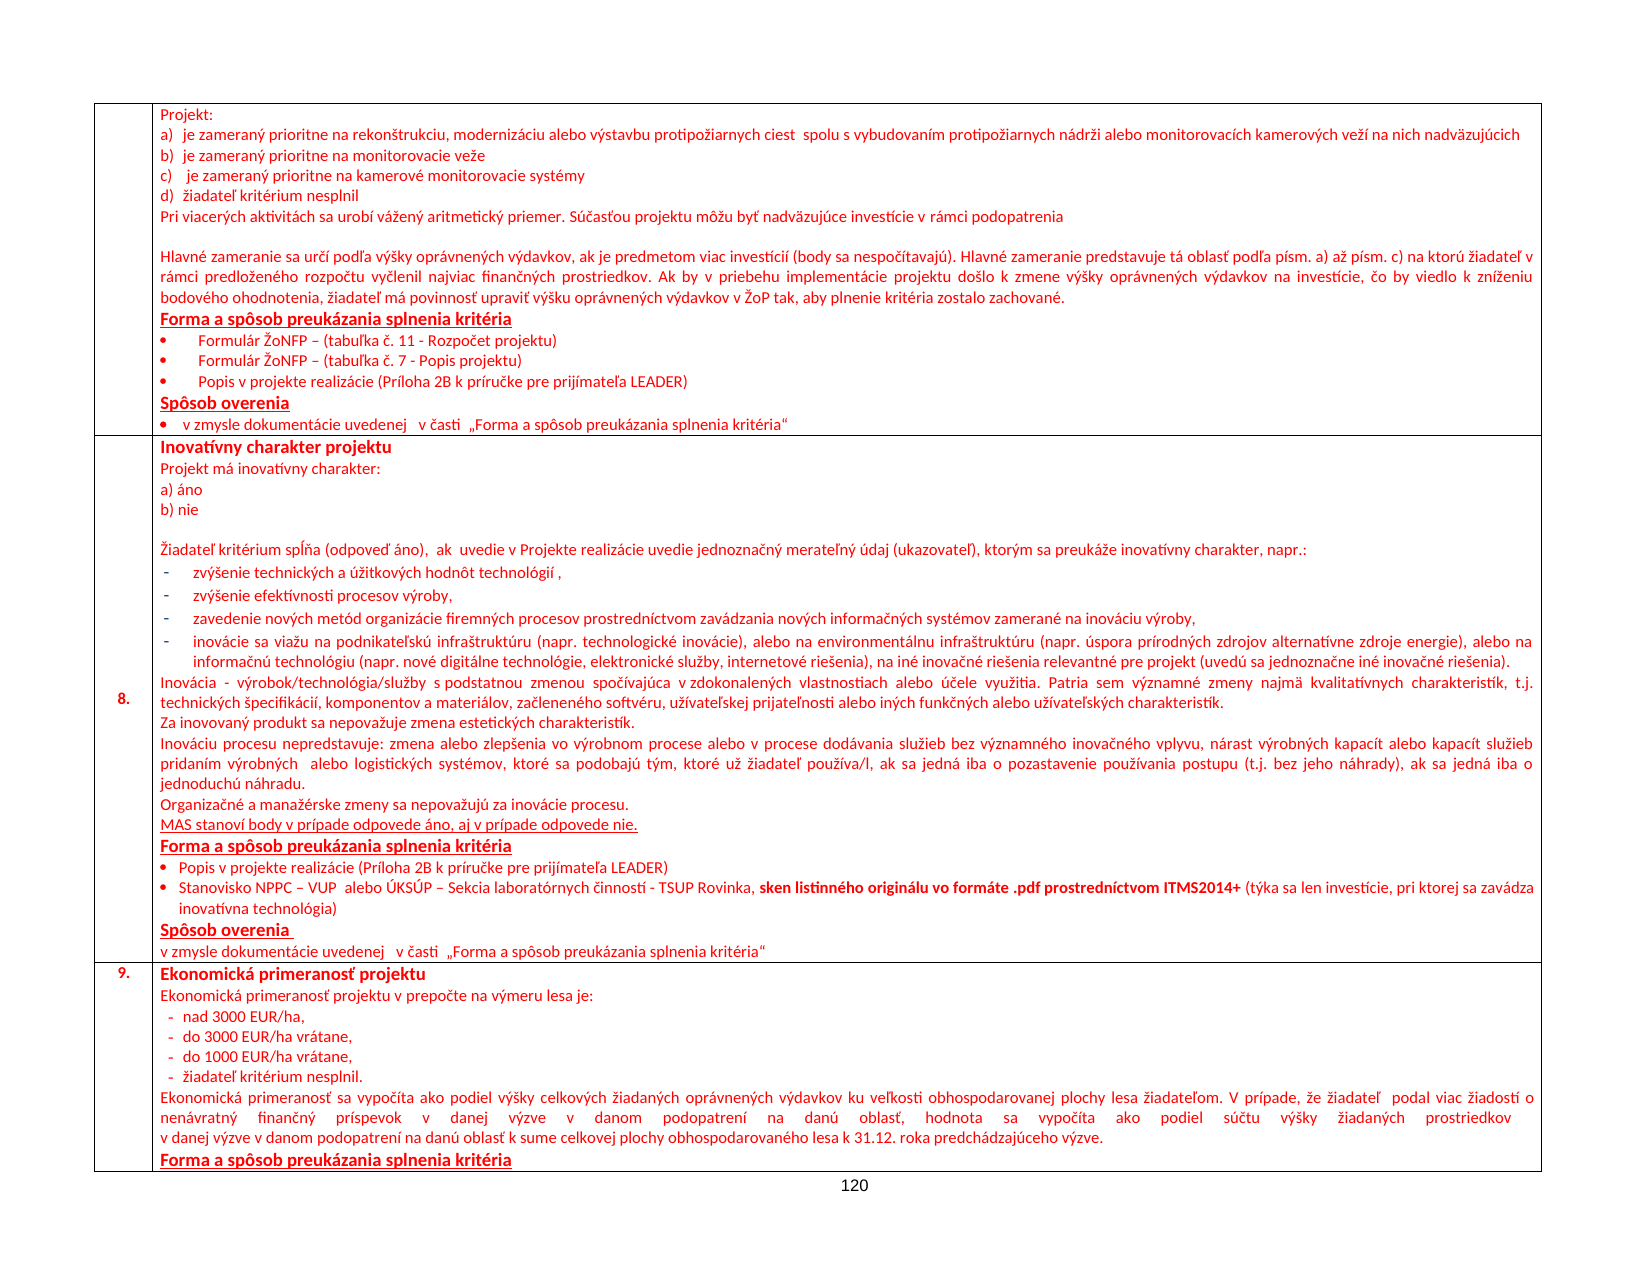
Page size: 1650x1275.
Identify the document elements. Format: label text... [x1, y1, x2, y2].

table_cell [153, 963, 1541, 1171]
table_cell 8. [95, 436, 152, 962]
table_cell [153, 104, 1541, 434]
table_cell 7. [95, 104, 152, 434]
table_cell 9. [95, 963, 152, 1171]
table_cell Inovatívny charakter projektu Projekt má inovatívny charakter: a) áno b) nie Žiadateľ kritérium spĺňa (odpoveď áno), ak uvedie v Projekte realizácie uvedie jednoznačný merateľný údaj (ukazovateľ), ktorým sa preukáže inovatívny charakter, napr.: zvýšenie technických a úžitkových hodnôt technológií , zvýšenie efektívnosti procesov výroby, zavedenie nových metód organizácie firemných procesov prostredníctvom zavádzania nových informačných systémov zamerané na inováciu výroby, inovácie sa viažu na podnikateľskú infraštruktúru (napr. technologické inovácie), alebo na environmentálnu infraštruktúru (napr. úspora prírodných zdrojov alternatívne zdroje energie), alebo na informačnú technológiu (napr. nové digitálne technológie, elektronické služby, internetové riešenia), na iné inovačné riešenia relevantné pre projekt (uvedú sa jednoznačne iné inovačné riešenia). Inovácia - výrobok/technológia/služby s podstatnou zmenou spočívajúca v zdokonalených vlastnostiach alebo účele využitia. Patria sem významné zmeny najmä kvalitatívnych charakteristík, t.j. technických špecifikácií, komponentov a materiálov, začleneného softvéru, užívateľskej prijateľnosti alebo iných funkčných alebo užívateľských charakteristík. Za inovovaný produkt sa nepovažuje zmena estetických charakteristík. Inováciu procesu nepredstavuje: zmena alebo zlepšenia vo výrobnom procese alebo v procese dodávania služieb bez významného inovačného vplyvu, nárast výrobných kapacít alebo kapacít služieb pridaním výrobných alebo logistických systémov, ktoré sa podobajú tým, ktoré už žiadateľ používa/l, ak sa jedná iba o pozastavenie používania postupu (t.j. bez jeho náhrady), ak sa jedná iba o jednoduchú náhradu. Organizačné a manažérske zmeny sa nepovažujú za inovácie procesu. MAS stanoví body v prípade odpovede áno, aj v prípade odpovede nie. Forma a spôsob preukázania splnenia kritéria Popis v projekte realizácie (Príloha 2B k príručke pre prijímateľa LEADER) Stanovisko NPPC – VUP alebo ÚKSÚP – Sekcia laboratórnych činností - TSUP Rovinka, sken listinného originálu vo formáte .pdf prostredníctvom ITMS2014+ (týka sa len investície, pri ktorej sa zavádza inovatívna technológia) Spôsob overenia v zmysle dokumentácie uvedenej v časti „Forma a spôsob preukázania splnenia kritéria“ [153, 436, 1541, 962]
